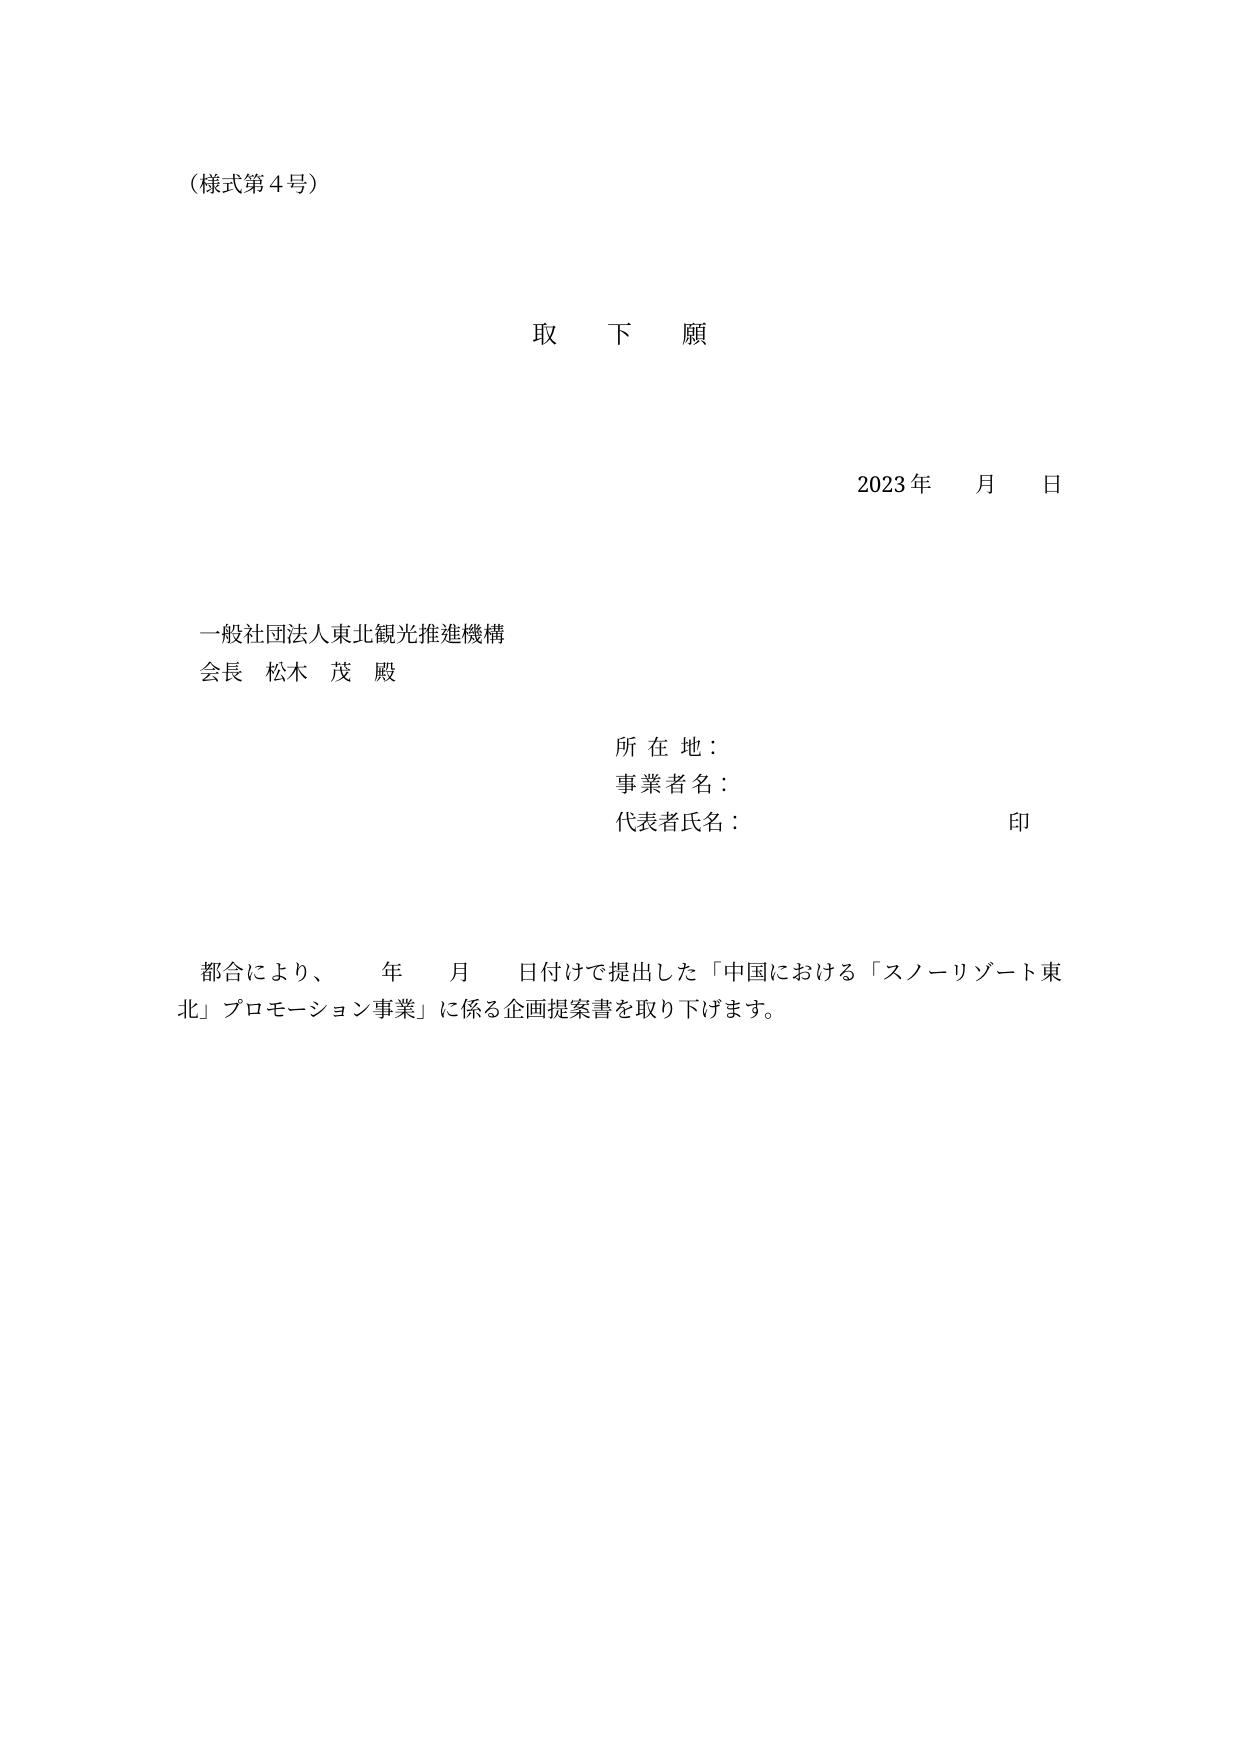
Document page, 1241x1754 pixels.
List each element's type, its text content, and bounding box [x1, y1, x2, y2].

text 2023年 月 日 [177, 464, 1063, 502]
text 一般社団法人東北観光推進機構 [177, 614, 1063, 652]
text 都合により、 年 月 日付けで提出した「中国における「スノーリゾート東北」プロモーション事業」に係る企画提案書を取り下げます。 [177, 952, 1063, 1027]
text 取 下 願 [177, 314, 1063, 352]
text （様式第４号） [177, 164, 1063, 202]
text 代表者氏名： 印 [615, 802, 1063, 839]
text 会長 松木 茂 殿 [177, 652, 1063, 689]
text 事業者名： [615, 764, 1063, 802]
text 所在地： [615, 727, 1063, 764]
